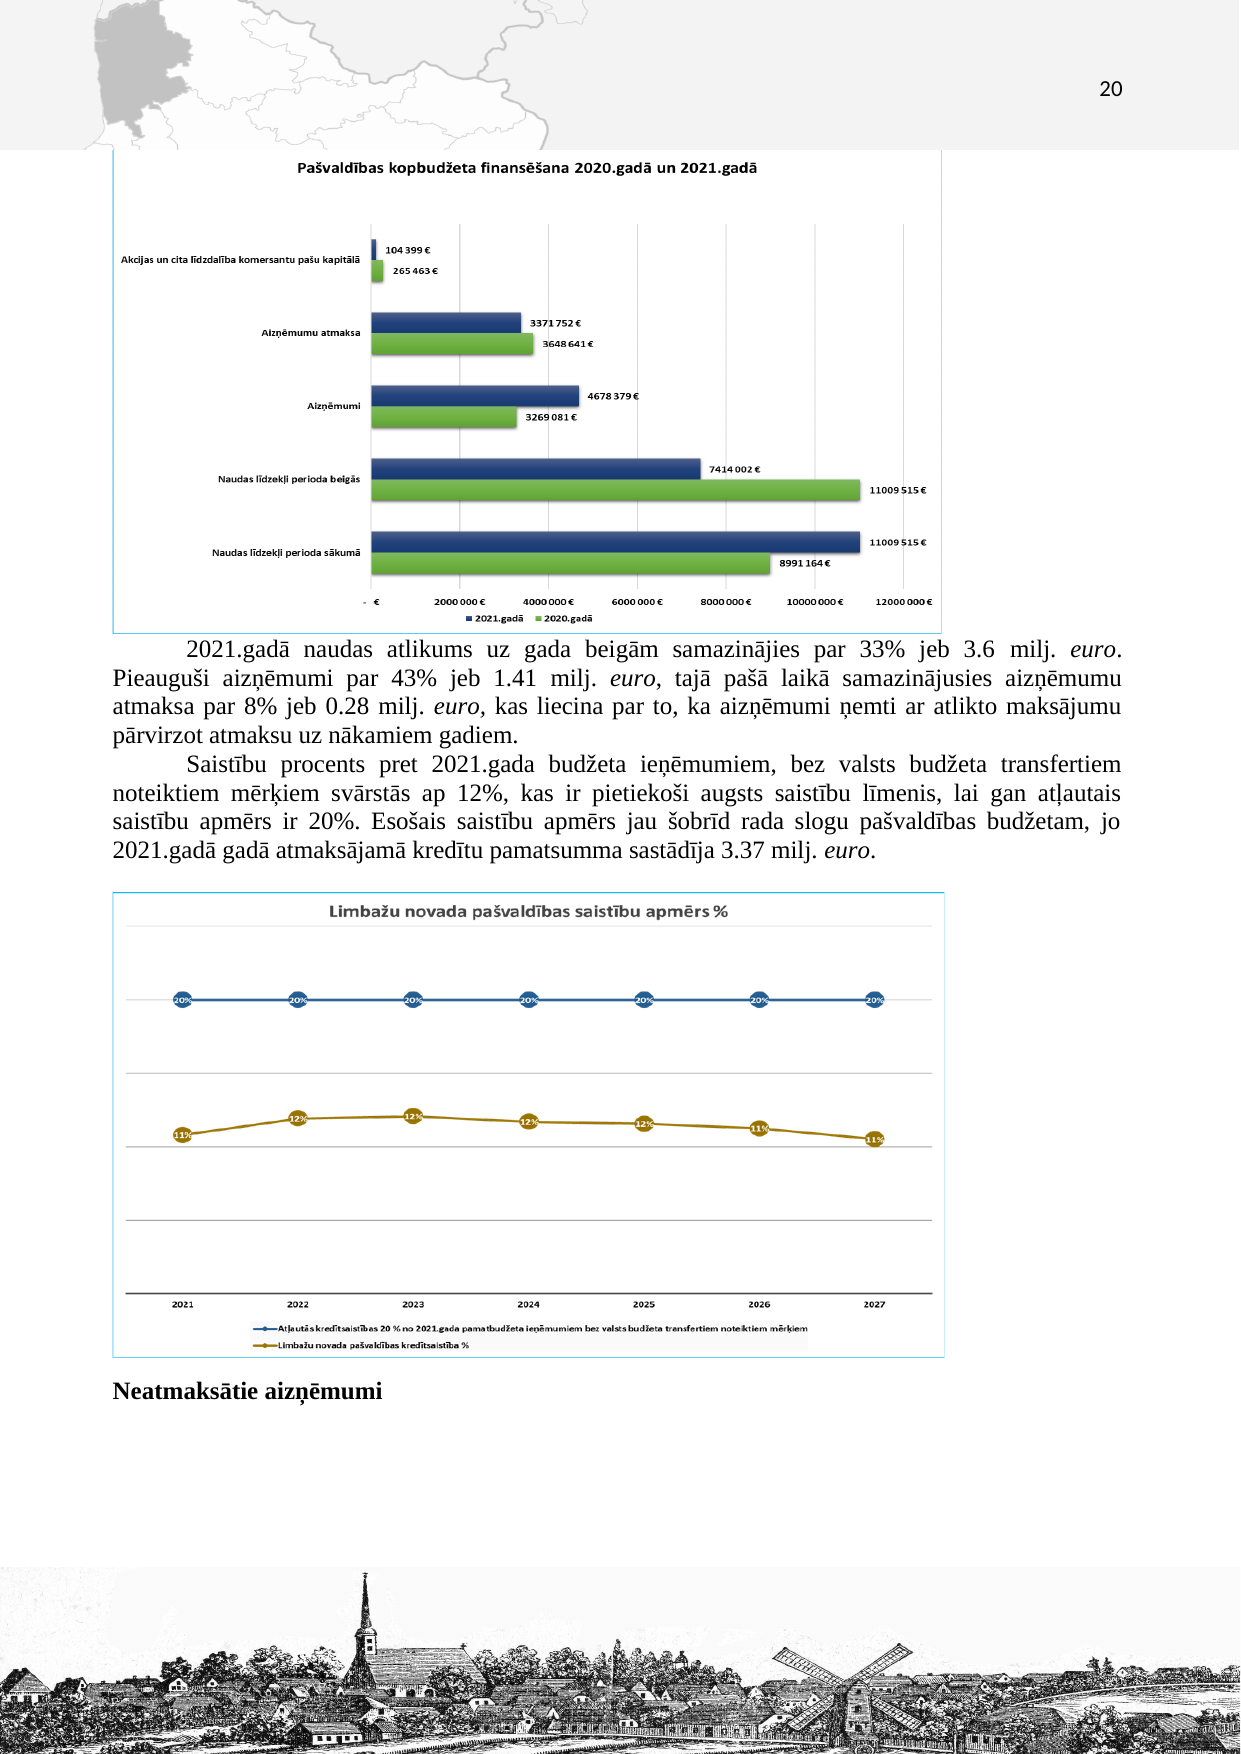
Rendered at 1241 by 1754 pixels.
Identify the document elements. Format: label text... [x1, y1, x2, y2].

text 2021.gadā naudas atlikums uz gada beigām samazinājies par 33% jeb 3.6 milj. euro. Pieauguši aizņēmumi par 43% jeb 1.41 milj. euro, tajā pašā laikā samazinājusies aizņēmumu atmaksa par 8% jeb 0.28 milj. euro, kas liecina par to, ka aizņēmumi ņemti ar atlikto maksājumu pārvirzot atmaksu uz nākamiem gadiem. [112, 634, 1122, 749]
picture [112, 150, 942, 634]
text Saistību procents pret 2021.gada budžeta ieņēmumiem, bez valsts budžeta transfertiem noteiktiem mērķiem svārstās ap 12%, kas ir pietiekoši augsts saistību līmenis, lai gan atļautais saistību apmērs ir 20%. Esošais saistību apmērs jau šobrīd rada slogu pašvaldības budžetam, jo 2021.gadā gadā atmaksājamā kredītu pamatsumma sastādīja 3.37 milj. euro. [112, 749, 1122, 864]
picture [0, 1567, 1241, 1754]
text Neatmaksātie aizņēmumi [112, 1376, 1122, 1405]
picture [112, 894, 945, 1358]
